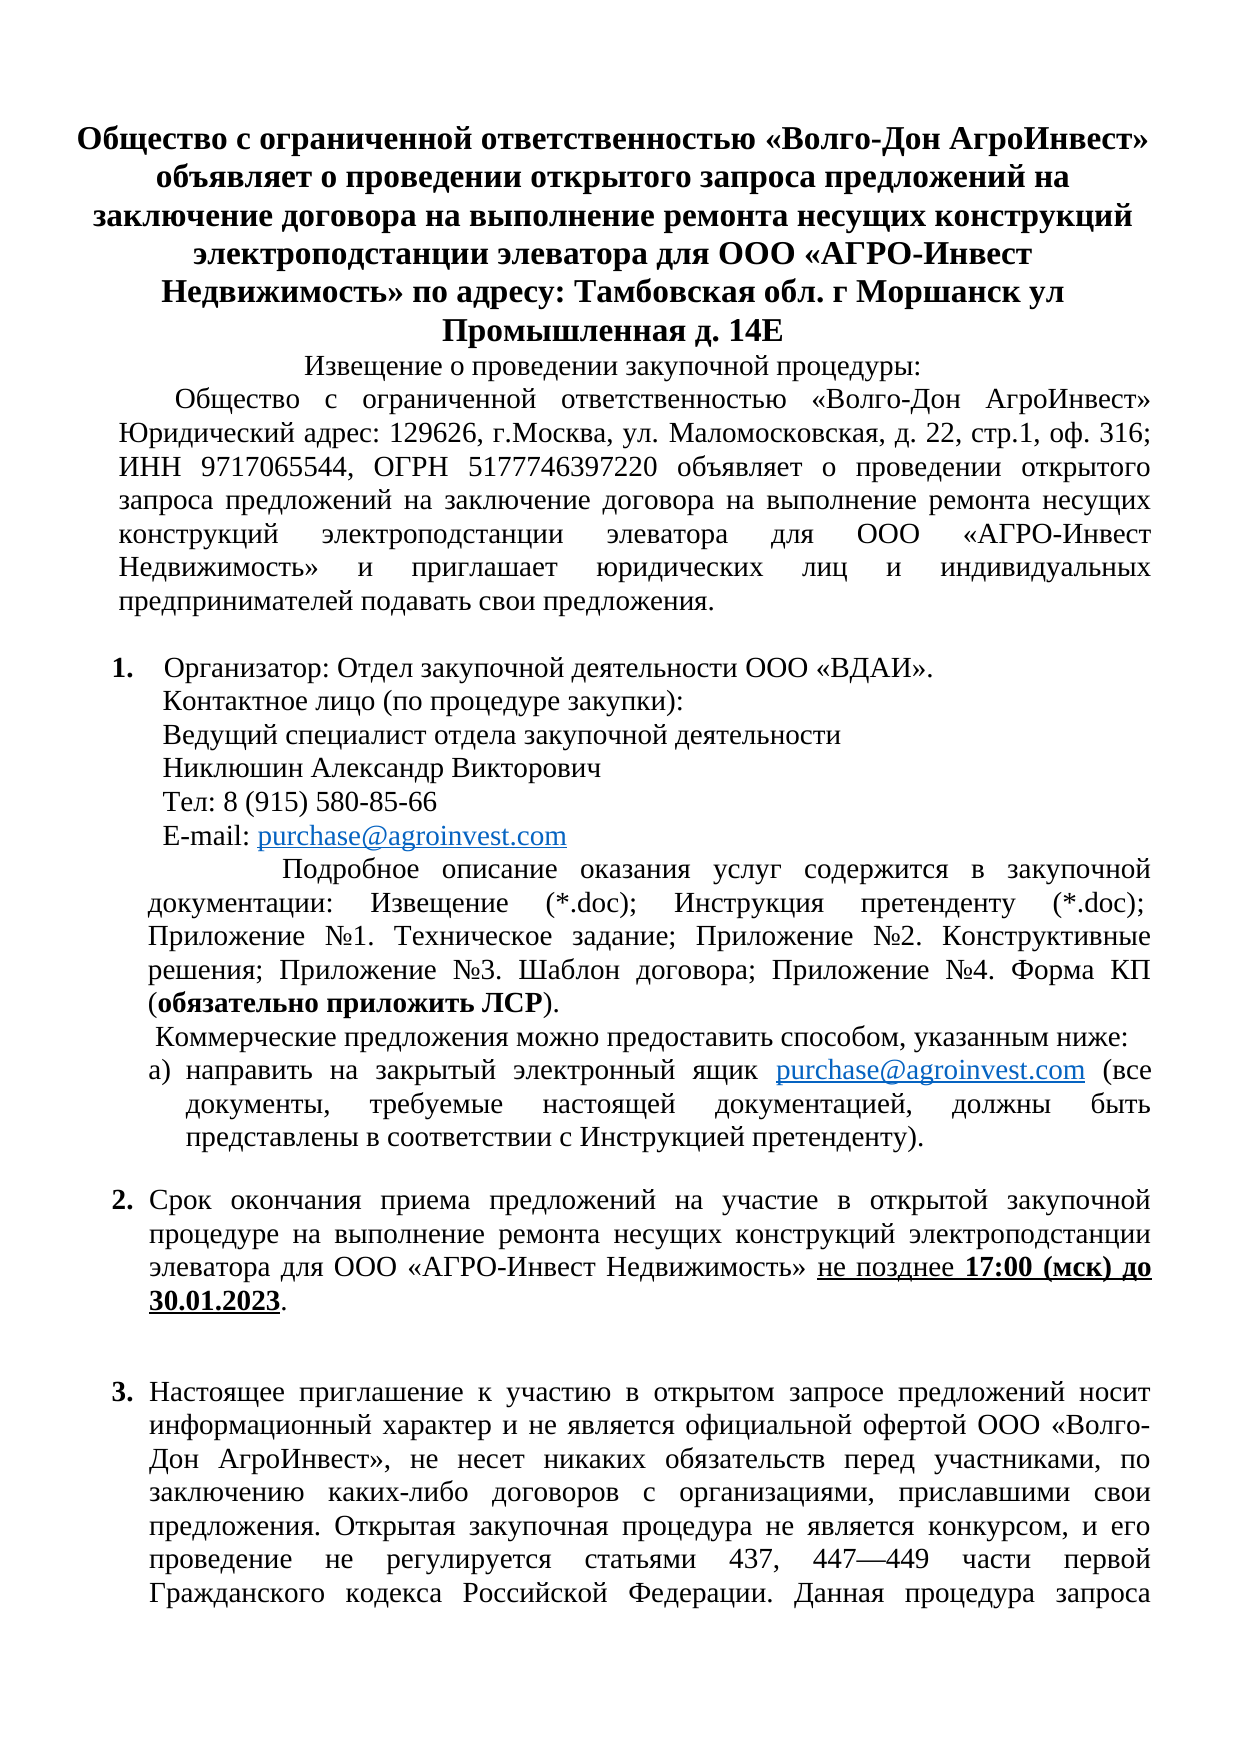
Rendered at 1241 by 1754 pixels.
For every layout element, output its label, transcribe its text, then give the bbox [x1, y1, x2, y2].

list направить на закрытый электронный ящик purchase@agroinvest.com (все документы, требуемые настоящей документацией, должны быть представлены в соответствии с Инструкцией претенденту). [148, 1052, 1152, 1153]
text Тел: 8 (915) 580-85-66 [74, 784, 1152, 818]
text Извещение о проведении закупочной процедуры: [74, 348, 1152, 382]
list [111, 1374, 1152, 1608]
text Никлюшин Александр Викторович [74, 751, 1152, 784]
list Общество с ограниченной ответственностью «Волго-Дон АгроИнвест» Юридический адрес: 129626, г.Москва, ул. Маломосковская, д. 22, стр.1, оф. 316; ИНН 9717065544, ОГРН 5177746397220 объявляет о проведении открытого запроса предложений на заключение договора на выполнение ремонта несущих конструкций электроподстанции элеватора для ООО «АГРО-Инвест Недвижимость» и приглашает юридических лиц и индивидуальных предпринимателей подавать свои предложения. [118, 382, 1152, 616]
text Контактное лицо (по процедуре закупки): [74, 683, 1152, 717]
text Подробное описание оказания услуг содержится в закупочной документации: Извещение (*.doc); Инструкция претенденту (*.doc); Приложение №1. Техническое задание; Приложение №2. Конструктивные решения; Приложение №3. Шаблон договора; Приложение №4. Форма КП (обязательно приложить ЛСР). [148, 851, 1152, 1019]
list Организатор: Отдел закупочной деятельности ООО «ВДАИ». [111, 650, 1152, 683]
text Ведущий специалист отдела закупочной деятельности [74, 717, 1152, 751]
text Общество с ограниченной ответственностью «Волго-Дон АгроИнвест» объявляет о проведении открытого запроса предложений на заключение договора на выполнение ремонта несущих конструкций электроподстанции элеватора для ООО «АГРО-Инвест Недвижимость» по адресу: Тамбовская обл. г Моршанск ул Промышленная д. 14Е [74, 118, 1152, 348]
text Е-mail: purchase@agroinvest.com [74, 818, 1152, 851]
text Коммерческие предложения можно предоставить способом, указанным ниже: [148, 1019, 1152, 1052]
list Срок окончания приема предложений на участие в открытой закупочной процедуре на выполнение ремонта несущих конструкций электроподстанции элеватора для ООО «АГРО-Инвест Недвижимость» не позднее 17:00 (мск) до 30.01.2023. [111, 1182, 1152, 1316]
